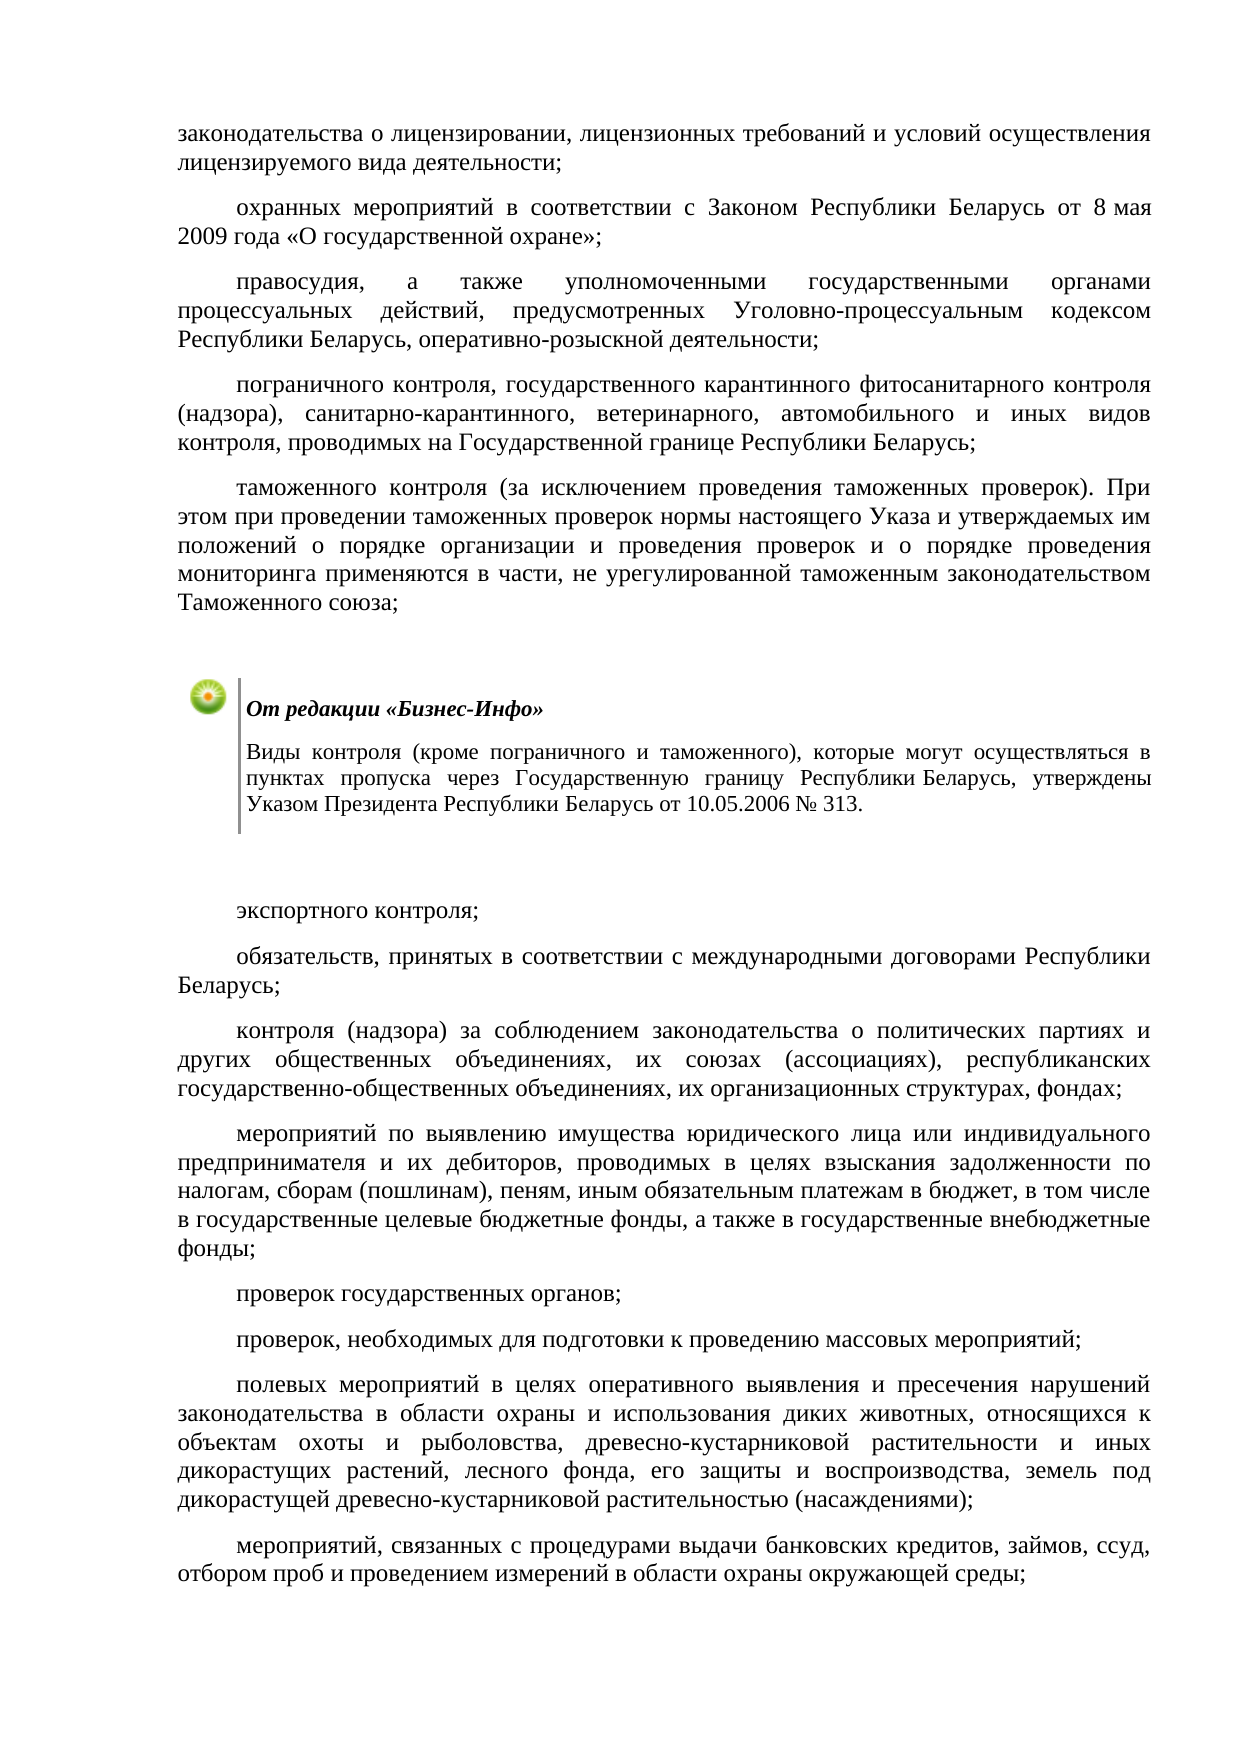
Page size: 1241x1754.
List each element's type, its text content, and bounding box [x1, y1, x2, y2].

text обязательств, принятых в соответствии с международными договорами Республики Беларусь; [177, 941, 1152, 998]
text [177, 118, 1152, 176]
text мероприятий, связанных с процедурами выдачи банковских кредитов, займов, ссуд, отбором проб и проведением измерений в области охраны окружающей среды; [177, 1530, 1152, 1587]
table_header От редакции «Бизнес-Инфо» Виды контроля (кроме пограничного и таможенного), которые могут осуществляться в пунктах пропуска через Государственную границу Республики Беларусь, утверждены Указом Президента Республики Беларусь от 10.05.2006 № 313. [241, 678, 1152, 833]
text контроля (надзора) за соблюдением законодательства о политических партиях и других общественных объединениях, их союзах (ассоциациях), республиканских государственно-общественных объединениях, их организационных структурах, фондах; [177, 1015, 1152, 1101]
text правосудия, а также уполномоченными государственными органами процессуальных действий, предусмотренных Уголовно-процессуальным кодексом Республики Беларусь, оперативно-розыскной деятельности; [177, 266, 1152, 353]
text проверок государственных органов; [177, 1278, 1152, 1307]
text полевых мероприятий в целях оперативного выявления и пресечения нарушений законодательства в области охраны и использования диких животных, относящихся к объектам охоты и рыболовства, древесно-кустарниковой растительности и иных дикорастущих растений, лесного фонда, его защиты и воспроизводства, земель под дикорастущей древесно-кустарниковой растительностью (насаждениями); [177, 1369, 1152, 1513]
table_header [177, 678, 238, 833]
text экспортного контроля; [177, 896, 1152, 924]
text охранных мероприятий в соответствии с Законом Республики Беларусь от 8 мая 2009 года «О государственной охране»; [177, 192, 1152, 250]
text таможенного контроля (за исключением проведения таможенных проверок). При этом при проведении таможенных проверок нормы настоящего Указа и утверждаемых им положений о порядке организации и проведения проверок и о порядке проведения мониторинга применяются в части, не урегулированной таможенным законодательством Таможенного союза; [177, 472, 1152, 616]
text мероприятий по выявлению имущества юридического лица или индивидуального предпринимателя и их дебиторов, проводимых в целях взыскания задолженности по налогам, сборам (пошлинам), пеням, иным обязательным платежам в бюджет, в том числе в государственные целевые бюджетные фонды, а также в государственные внебюджетные фонды; [177, 1118, 1152, 1262]
text проверок, необходимых для подготовки к проведению массовых мероприятий; [177, 1324, 1152, 1353]
text пограничного контроля, государственного карантинного фитосанитарного контроля (надзора), санитарно-карантинного, ветеринарного, автомобильного и иных видов контроля, проводимых на Государственной границе Республики Беларусь; [177, 369, 1152, 456]
picture [189, 678, 228, 716]
